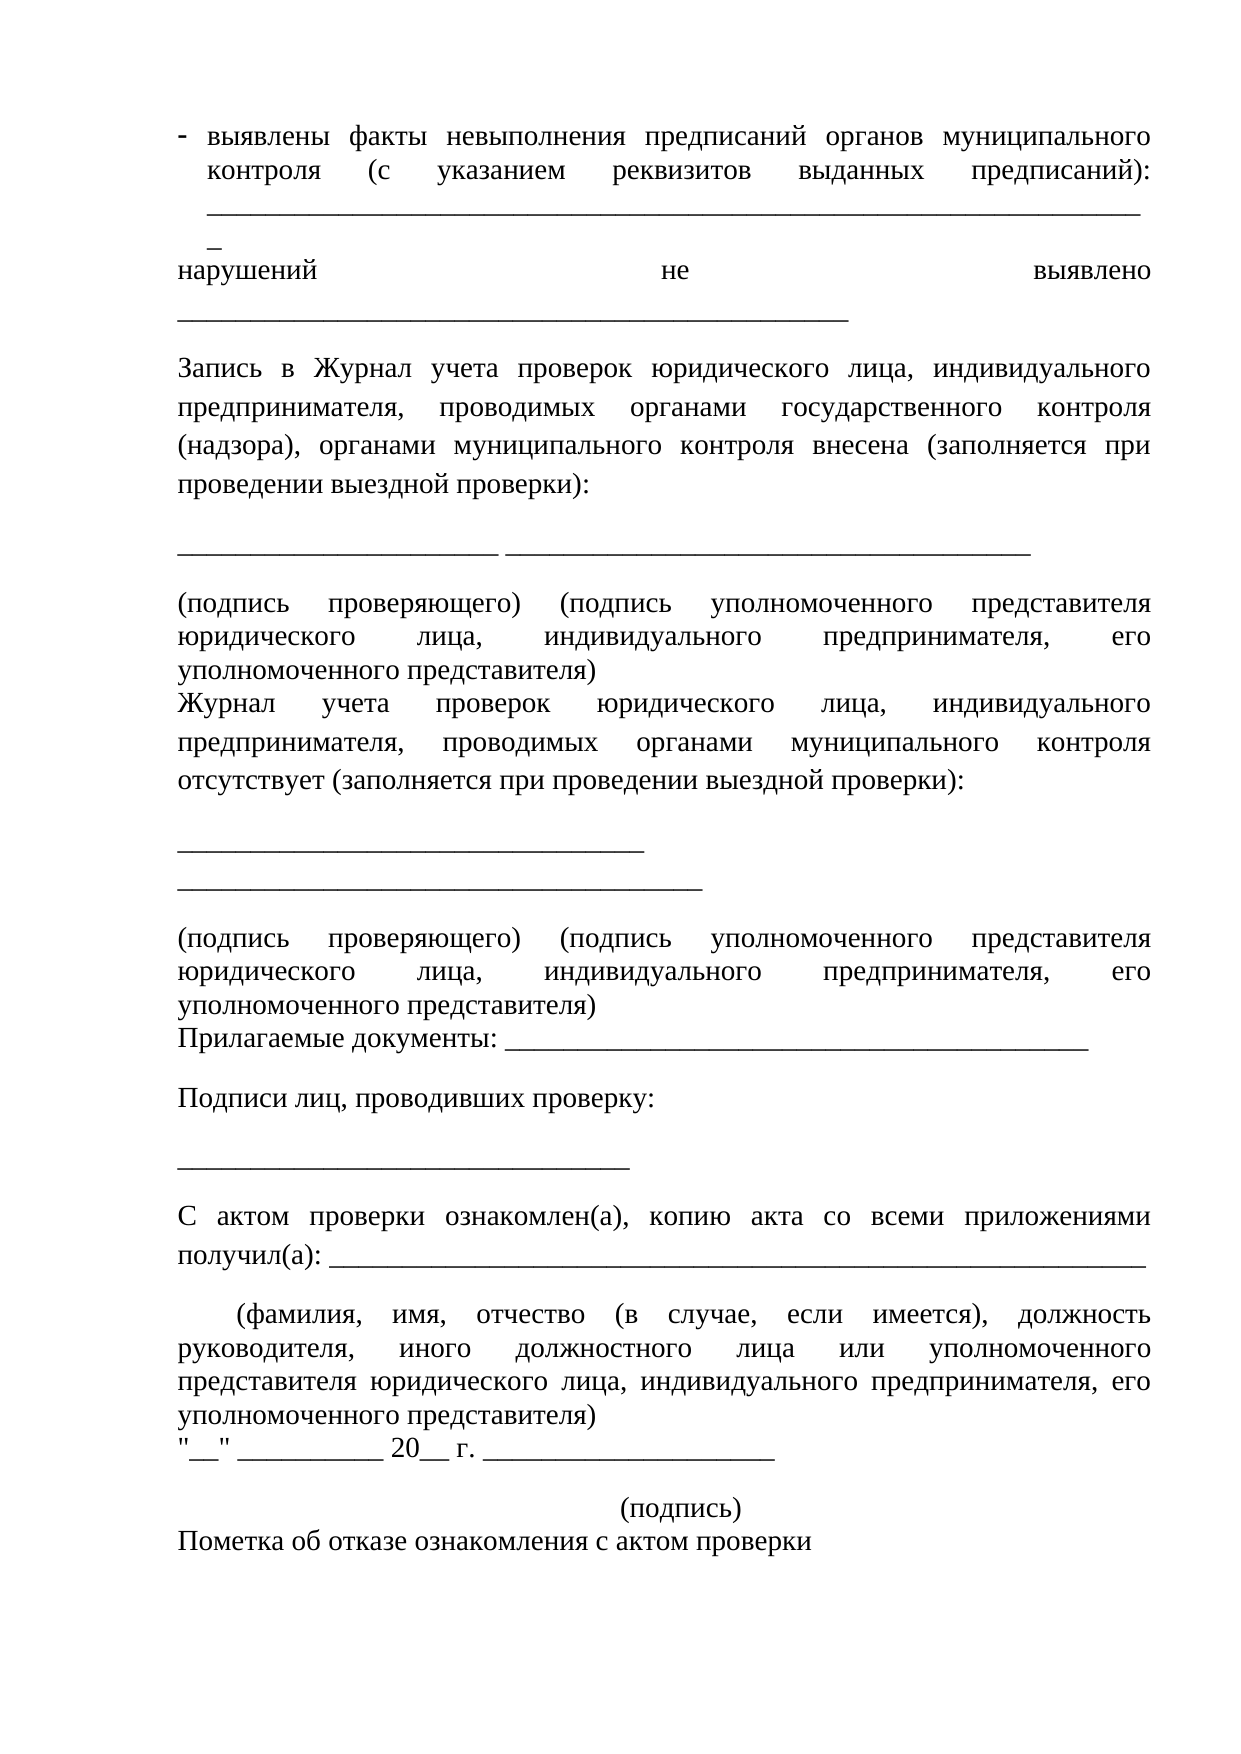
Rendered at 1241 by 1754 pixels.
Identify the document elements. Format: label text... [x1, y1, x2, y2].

text Прилагаемые документы: ________________________________________ [177, 1020, 1152, 1054]
text _______________________________ [177, 1139, 1152, 1173]
text (фамилия, имя, отчество (в случае, если имеется), должность руководителя, иного должностного лица или уполномоченного представителя юридического лица, индивидуального предпринимателя, его уполномоченного представителя) [177, 1296, 1152, 1431]
text (подпись проверяющего) (подпись уполномоченного представителя юридического лица, индивидуального предпринимателя, его уполномоченного представителя) [177, 920, 1152, 1020]
text Подписи лиц, проводивших проверку: [177, 1080, 1152, 1113]
text "__" __________ 20__ г. ____________________ [177, 1431, 1152, 1464]
list выявлены факты невыполнения предписаний органов муниципального контроля (с указанием реквизитов выданных предписаний): _________________________________________________________________ [177, 118, 1152, 252]
text Журнал учета проверок юридического лица, индивидуального предпринимателя, проводимых органами муниципального контроля отсутствует (заполняется при проведении выездной проверки): [177, 685, 1152, 796]
text С актом проверки ознакомлен(а), копию акта со всеми приложениями получил(а): ________________________________________________________ [177, 1198, 1152, 1271]
text ______________________ ____________________________________ [177, 525, 1152, 559]
text нарушений не выявлено ______________________________________________ [177, 252, 1152, 324]
text (подпись проверяющего) (подпись уполномоченного представителя юридического лица, индивидуального предпринимателя, его уполномоченного представителя) [177, 585, 1152, 685]
text Пометка об отказе ознакомления с актом проверки [177, 1523, 1152, 1557]
text ________________________________ ____________________________________ [177, 822, 1152, 894]
text (подпись) [177, 1490, 1152, 1523]
text Запись в Журнал учета проверок юридического лица, индивидуального предпринимателя, проводимых органами государственного контроля (надзора), органами муниципального контроля внесена (заполняется при проведении выездной проверки): [177, 350, 1152, 499]
